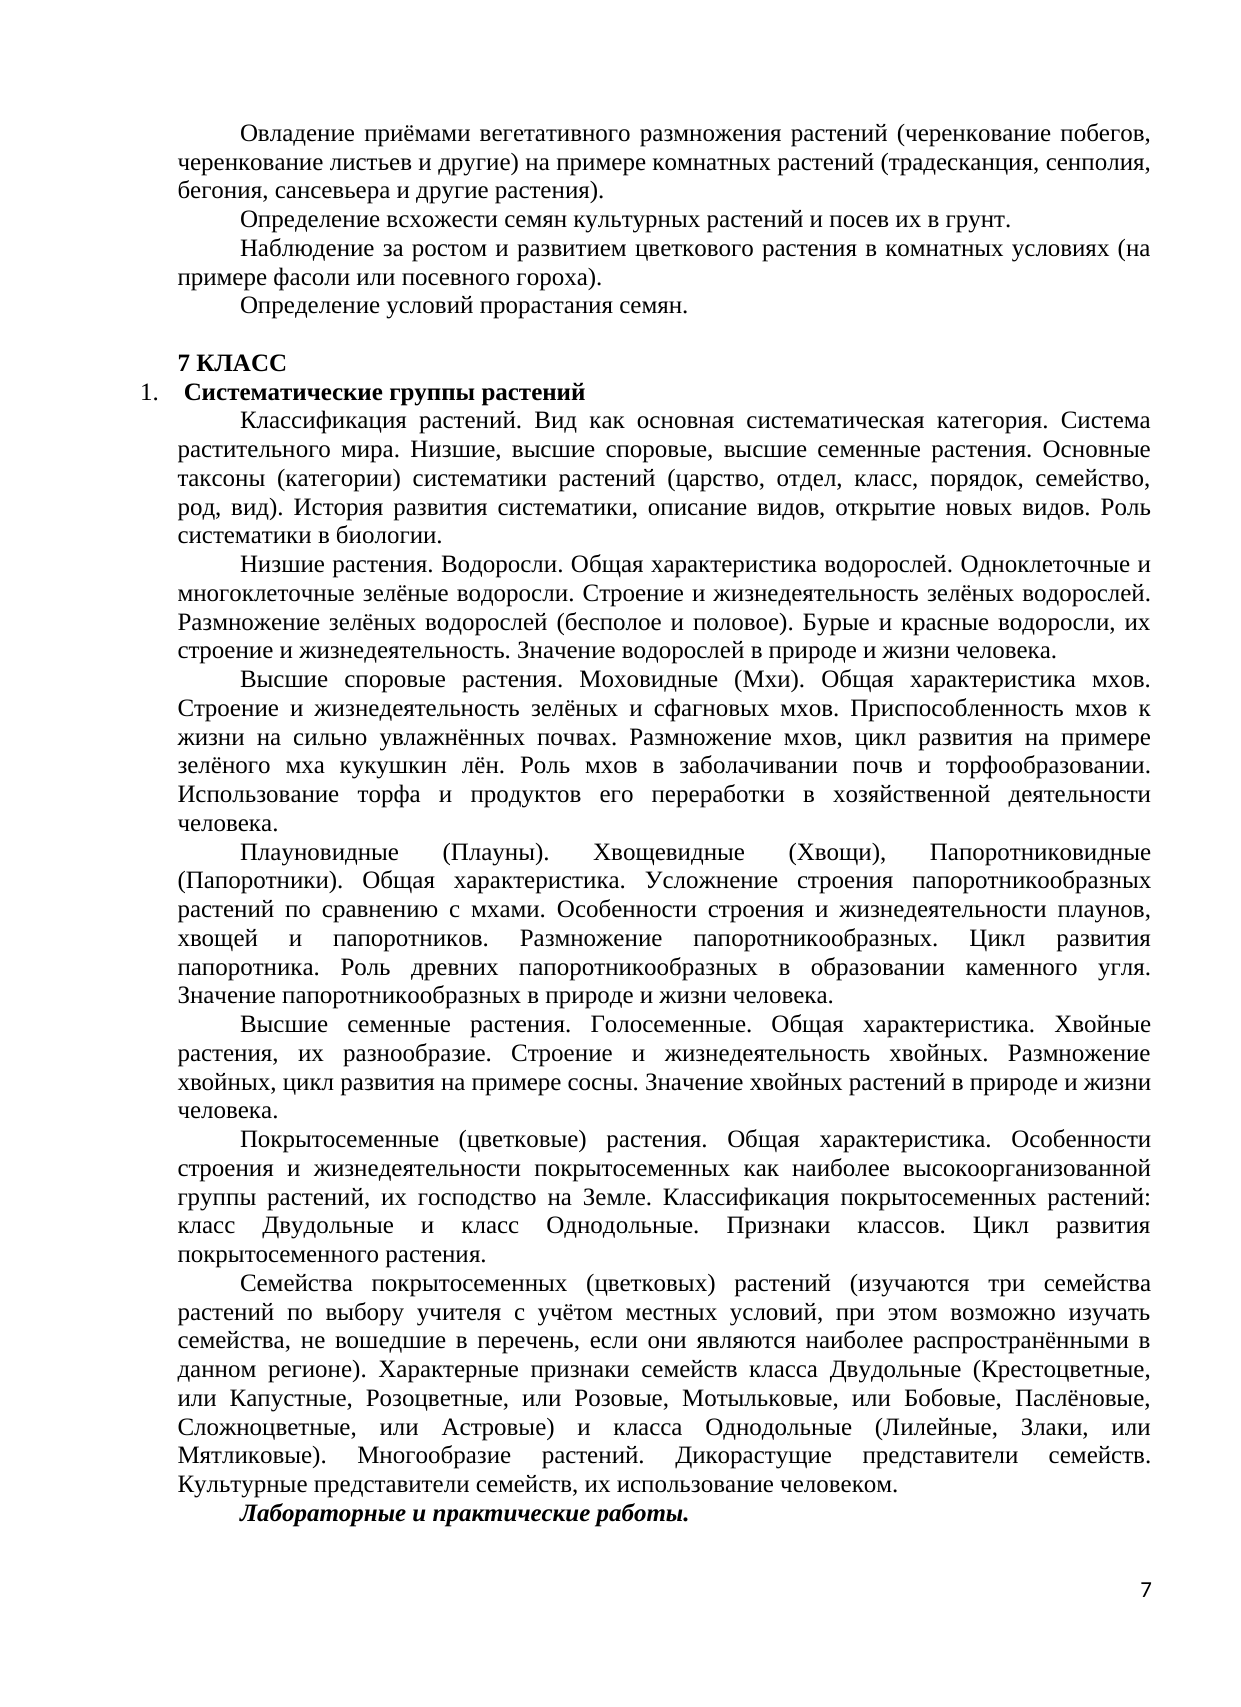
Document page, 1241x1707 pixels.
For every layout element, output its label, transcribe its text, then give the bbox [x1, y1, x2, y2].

text Наблюдение за ростом и развитием цветкового растения в комнатных условиях (на примере фасоли или посевного гороха). [177, 233, 1152, 291]
text Овладение приёмами вегетативного размножения растений (черенкование побегов, черенкование листьев и другие) на примере комнатных растений (традесканция, сенполия, бегония, сансевьера и другие растения). [177, 118, 1152, 204]
text Низшие растения. Водоросли. Общая характеристика водорослей. Одноклеточные и многоклеточные зелёные водоросли. Строение и жизнедеятельность зелёных водорослей. Размножение зелёных водорослей (бесполое и половое). Бурые и красные водоросли, их строение и жизнедеятельность. Значение водорослей в природе и жизни человека. [177, 549, 1152, 664]
text Определение условий прорастания семян. [177, 291, 1152, 319]
text Определение всхожести семян культурных растений и посев их в грунт. [177, 204, 1152, 233]
text Высшие споровые растения. Моховидные (Мхи). Общая характеристика мхов. Строение и жизнедеятельность зелёных и сфагновых мхов. Приспособленность мхов к жизни на сильно увлажнённых почвах. Размножение мхов, цикл развития на примере зелёного мха кукушкин лён. Роль мхов в заболачивании почв и торфообразовании. Использование торфа и продуктов его переработки в хозяйственной деятельности человека. [177, 664, 1152, 837]
text Классификация растений. Вид как основная систематическая категория. Система растительного мира. Низшие, высшие споровые, высшие семенные растения. Основные таксоны (категории) систематики растений (царство, отдел, класс, порядок, семейство, род, вид). История развития систематики, описание видов, открытие новых видов. Роль систематики в биологии. [177, 406, 1152, 549]
text Семейства покрытосеменных (цветковых) растений (изучаются три семейства растений по выбору учителя с учётом местных условий, при этом возможно изучать семейства, не вошедшие в перечень, если они являются наиболее распространёнными в данном регионе). Характерные признаки семейств класса Двудольные (Крестоцветные, или Капустные, Розоцветные, или Розовые, Мотыльковые, или Бобовые, Паслёновые, Сложноцветные, или Астровые) и класса Однодольные (Лилейные, Злаки, или Мятликовые). Многообразие растений. Дикорастущие представители семейств. Культурные представители семейств, их использование человеком. [177, 1268, 1152, 1498]
text Высшие семенные растения. Голосеменные. Общая характеристика. Хвойные растения, их разнообразие. Строение и жизнедеятельность хвойных. Размножение хвойных, цикл развития на примере сосны. Значение хвойных растений в природе и жизни человека. [177, 1009, 1152, 1124]
text Лабораторные и практические работы. [177, 1498, 1152, 1527]
text 7 КЛАСС [177, 348, 1152, 377]
list Систематические группы растений [140, 377, 1152, 406]
text Плауновидные (Плауны). Хвощевидные (Хвощи), Папоротниковидные (Папоротники). Общая характеристика. Усложнение строения папоротникообразных растений по сравнению с мхами. Особенности строения и жизнедеятельности плаунов, хвощей и папоротников. Размножение папоротникообразных. Цикл развития папоротника. Роль древних папоротникообразных в образовании каменного угля. Значение папоротникообразных в природе и жизни человека. [177, 837, 1152, 1009]
text Покрытосеменные (цветковые) растения. Общая характеристика. Особенности строения и жизнедеятельности покрытосеменных как наиболее высокоорганизованной группы растений, их господство на Земле. Классификация покрытосеменных растений: класс Двудольные и класс Однодольные. Признаки классов. Цикл развития покрытосеменного растения. [177, 1124, 1152, 1268]
